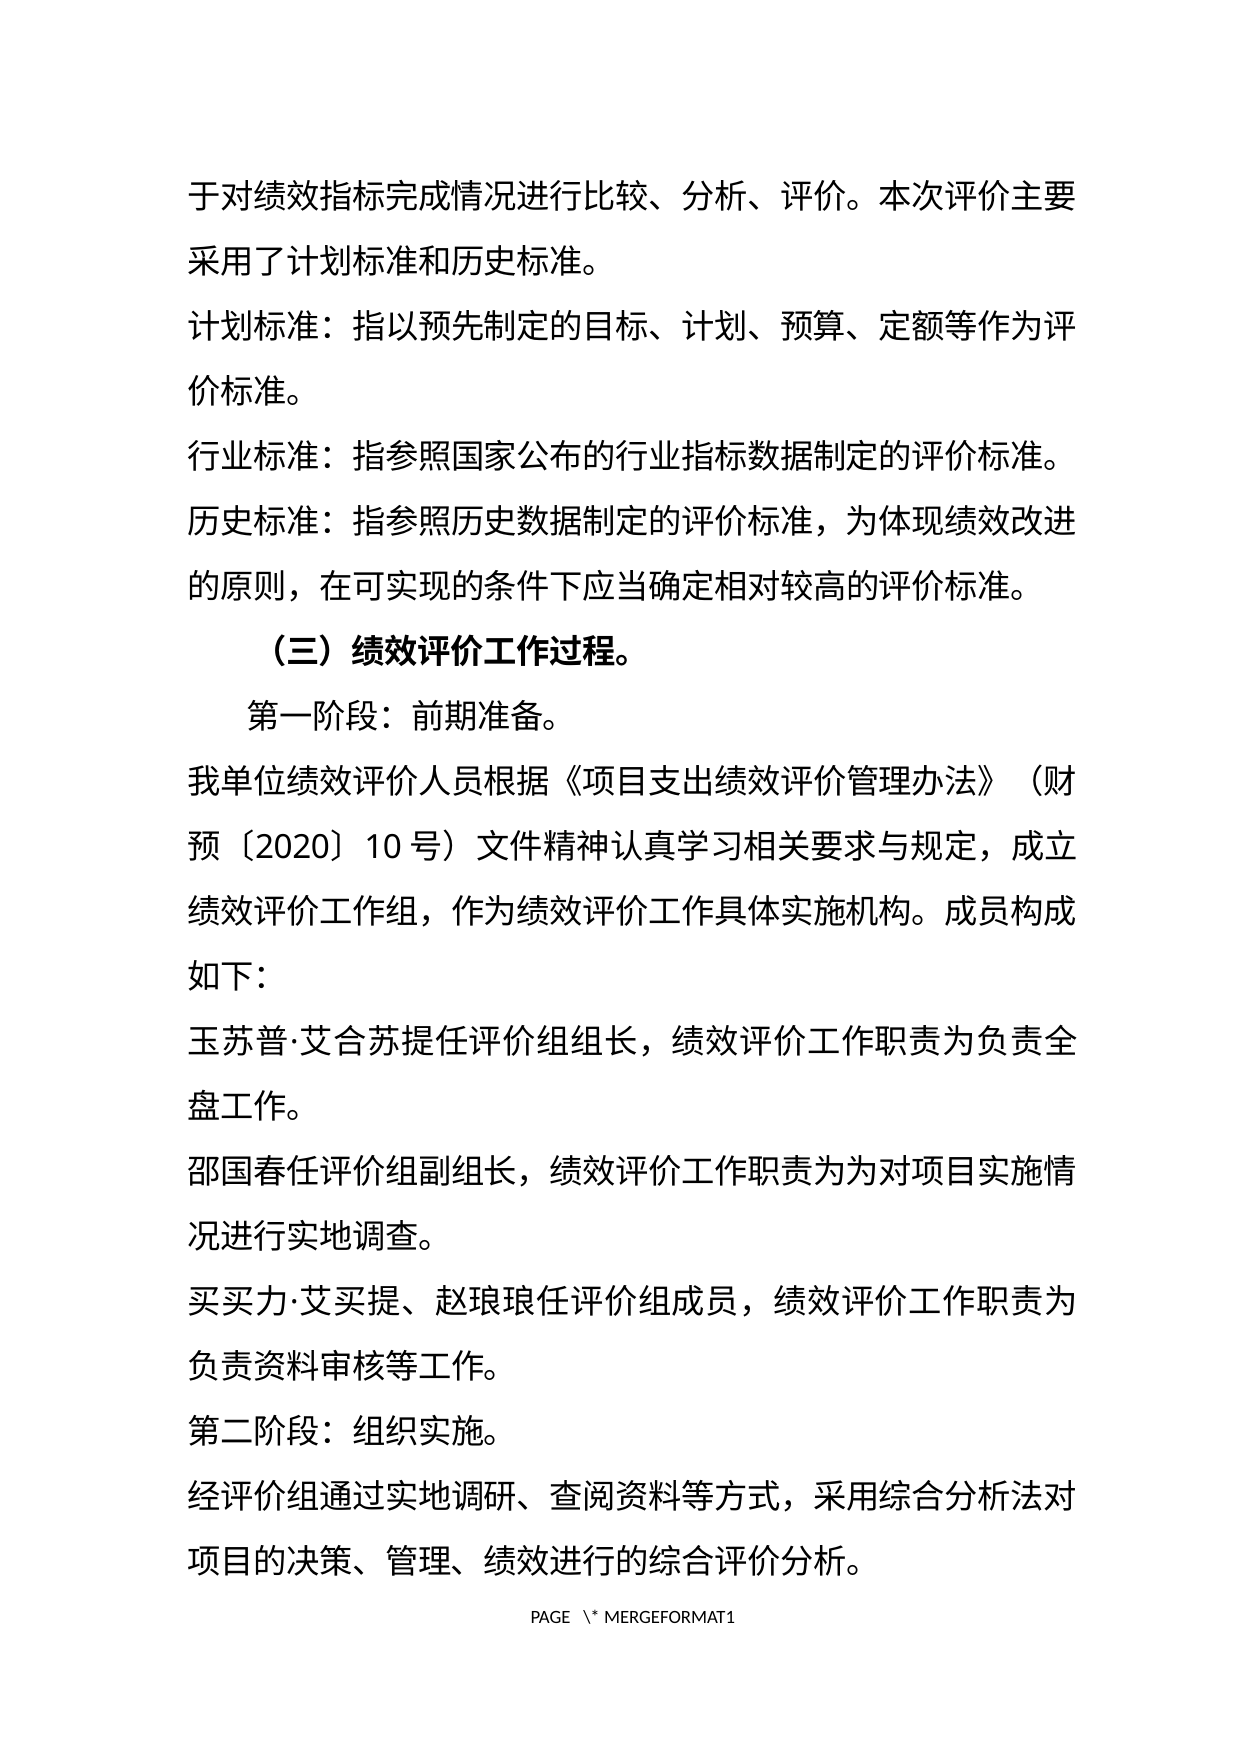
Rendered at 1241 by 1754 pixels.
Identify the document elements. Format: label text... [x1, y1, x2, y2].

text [187, 682, 1078, 1592]
text （三）绩效评价工作过程。 [187, 617, 1078, 682]
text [187, 162, 1078, 617]
